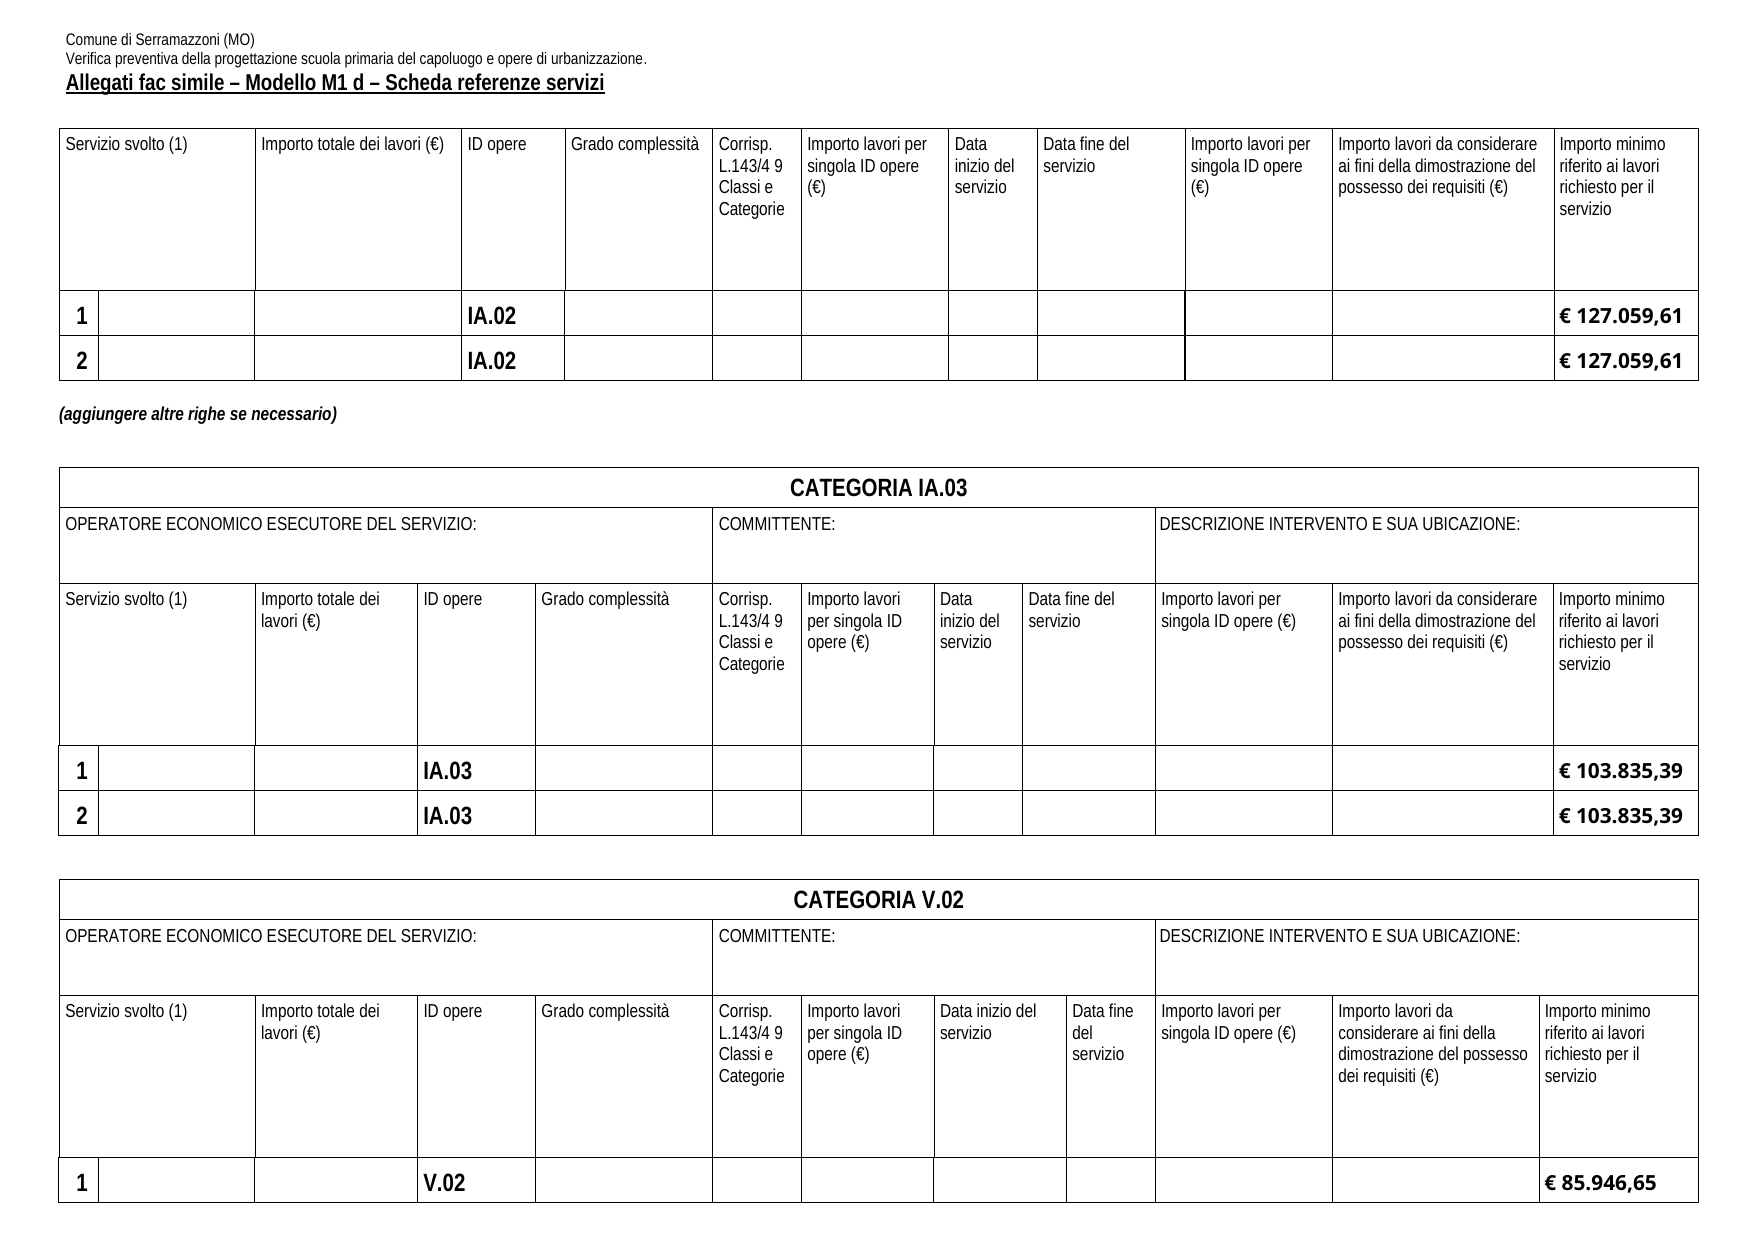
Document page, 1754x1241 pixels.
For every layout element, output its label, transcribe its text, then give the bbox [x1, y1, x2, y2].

table_cell [802, 791, 933, 835]
table_cell [1333, 336, 1554, 380]
text (aggiungere altre righe se necessario) [59, 402, 1710, 424]
table_cell Importo lavori da considerare ai fini della dimostrazione del possesso dei requisiti (€) [1333, 584, 1553, 745]
table_cell [802, 336, 948, 380]
table_cell 2 [60, 336, 98, 380]
table_cell Data inizio del servizio [935, 996, 1066, 1157]
table_cell Data fine del servizio [1038, 129, 1185, 290]
table_cell [1333, 791, 1553, 835]
table_cell IA.03 [418, 746, 535, 790]
table_cell [1186, 336, 1332, 380]
table_cell Importo lavori per singola ID opere (€) [1156, 584, 1332, 745]
table_cell Grado complessità [536, 584, 712, 745]
table_cell ID opere [418, 996, 535, 1157]
table_cell Corrisp. L.143/4 9 Classi e Categorie [713, 996, 801, 1157]
table_cell IA.03 [418, 791, 535, 835]
table_cell ID opere [418, 584, 535, 745]
table_cell [1333, 291, 1554, 335]
table_cell Servizio svolto (1) [60, 129, 255, 290]
table_cell [565, 291, 712, 335]
table_cell ID opere [462, 129, 565, 290]
table_cell Grado complessità [566, 129, 712, 290]
table_cell [713, 791, 801, 835]
table_cell [536, 746, 712, 790]
table_cell [1067, 1158, 1155, 1202]
table_cell Importo lavori per singola ID opere (€) [1186, 129, 1332, 290]
table_cell Importo lavori da considerare ai fini della dimostrazione del possesso dei requisiti (€) [1333, 129, 1554, 290]
table_cell [802, 746, 933, 790]
table_cell V.02 [418, 1158, 535, 1202]
table_cell Data inizio del servizio [935, 584, 1022, 745]
table_cell € 103.835,39 [1554, 791, 1698, 835]
table_cell [1333, 746, 1553, 790]
table_cell IA.02 [462, 291, 564, 335]
table_cell 1 [59, 746, 98, 790]
table_cell [934, 746, 1022, 790]
table_cell [1333, 1158, 1539, 1202]
table_cell [949, 291, 1037, 335]
table_cell [1023, 746, 1155, 790]
table_cell [536, 791, 712, 835]
table_cell [1156, 791, 1332, 835]
table_cell 2 [59, 791, 98, 835]
table_cell DESCRIZIONE INTERVENTO E SUA UBICAZIONE: [1156, 508, 1698, 583]
table_cell Importo lavori per singola ID opere (€) [802, 129, 948, 290]
table_cell Importo totale dei lavori (€) [256, 129, 461, 290]
table_cell [99, 336, 254, 380]
table_cell Importo lavori da considerare ai fini della dimostrazione del possesso dei requisiti (€) [1333, 996, 1539, 1157]
table_cell [255, 791, 417, 835]
table_cell Importo minimo riferito ai lavori richiesto per il servizio [1555, 129, 1698, 290]
table_cell Importo minimo riferito ai lavori richiesto per il servizio [1554, 584, 1698, 745]
table_header CATEGORIA V.02 [60, 880, 1698, 919]
table_cell [1156, 1158, 1332, 1202]
table_cell [802, 1158, 933, 1202]
table_cell OPERATORE ECONOMICO ESECUTORE DEL SERVIZIO: [60, 920, 712, 994]
table_cell € 85.946,65 [1540, 1158, 1698, 1202]
table_cell [255, 746, 417, 790]
table_cell [934, 1158, 1066, 1202]
table_cell Data fine del servizio [1023, 584, 1155, 745]
table_cell [255, 291, 461, 335]
table_cell DESCRIZIONE INTERVENTO E SUA UBICAZIONE: [1156, 920, 1698, 994]
table_cell € 103.835,39 [1554, 746, 1698, 790]
table_cell [934, 791, 1022, 835]
table_cell [99, 291, 254, 335]
table_cell Corrisp. L.143/4 9 Classi e Categorie [713, 129, 801, 290]
table_cell [713, 746, 801, 790]
table_cell Importo minimo riferito ai lavori richiesto per il servizio [1540, 996, 1698, 1157]
table_cell Importo lavori per singola ID opere (€) [1156, 996, 1332, 1157]
table_cell [1038, 291, 1184, 335]
table_cell [536, 1158, 712, 1202]
table_cell Data inizio del servizio [949, 129, 1037, 290]
table_cell COMMITTENTE: [713, 508, 1155, 583]
table_header CATEGORIA IA.03 [60, 468, 1698, 507]
table_cell 1 [60, 291, 98, 335]
table_cell [255, 336, 461, 380]
table_cell COMMITTENTE: [713, 920, 1155, 994]
table_cell [99, 791, 254, 835]
table_cell [1038, 336, 1184, 380]
table_cell Importo totale dei lavori (€) [256, 584, 417, 745]
table_cell € 127.059,61 [1555, 291, 1698, 335]
table_cell [99, 1158, 254, 1202]
table_cell [1023, 791, 1155, 835]
table_cell [1186, 291, 1332, 335]
table_cell [802, 291, 948, 335]
table_cell Importo lavori per singola ID opere (€) [802, 584, 934, 745]
table_cell [713, 291, 801, 335]
table_cell [713, 1158, 801, 1202]
table_cell Servizio svolto (1) [60, 584, 255, 745]
table_cell € 127.059,61 [1555, 336, 1698, 380]
table_cell IA.02 [462, 336, 564, 380]
table_cell Corrisp. L.143/4 9 Classi e Categorie [713, 584, 801, 745]
table_cell Importo lavori per singola ID opere (€) [802, 996, 934, 1157]
table_cell [255, 1158, 417, 1202]
table_cell [99, 746, 254, 790]
table_cell [713, 336, 801, 380]
table_cell Data fine del servizio [1067, 996, 1155, 1157]
table_cell [949, 336, 1037, 380]
table_cell [565, 336, 712, 380]
table_cell Servizio svolto (1) [60, 996, 255, 1157]
table_cell OPERATORE ECONOMICO ESECUTORE DEL SERVIZIO: [60, 508, 712, 583]
table_cell Grado complessità [536, 996, 712, 1157]
table_cell Importo totale dei lavori (€) [256, 996, 417, 1157]
table_cell 1 [59, 1158, 98, 1202]
table_cell [1156, 746, 1332, 790]
